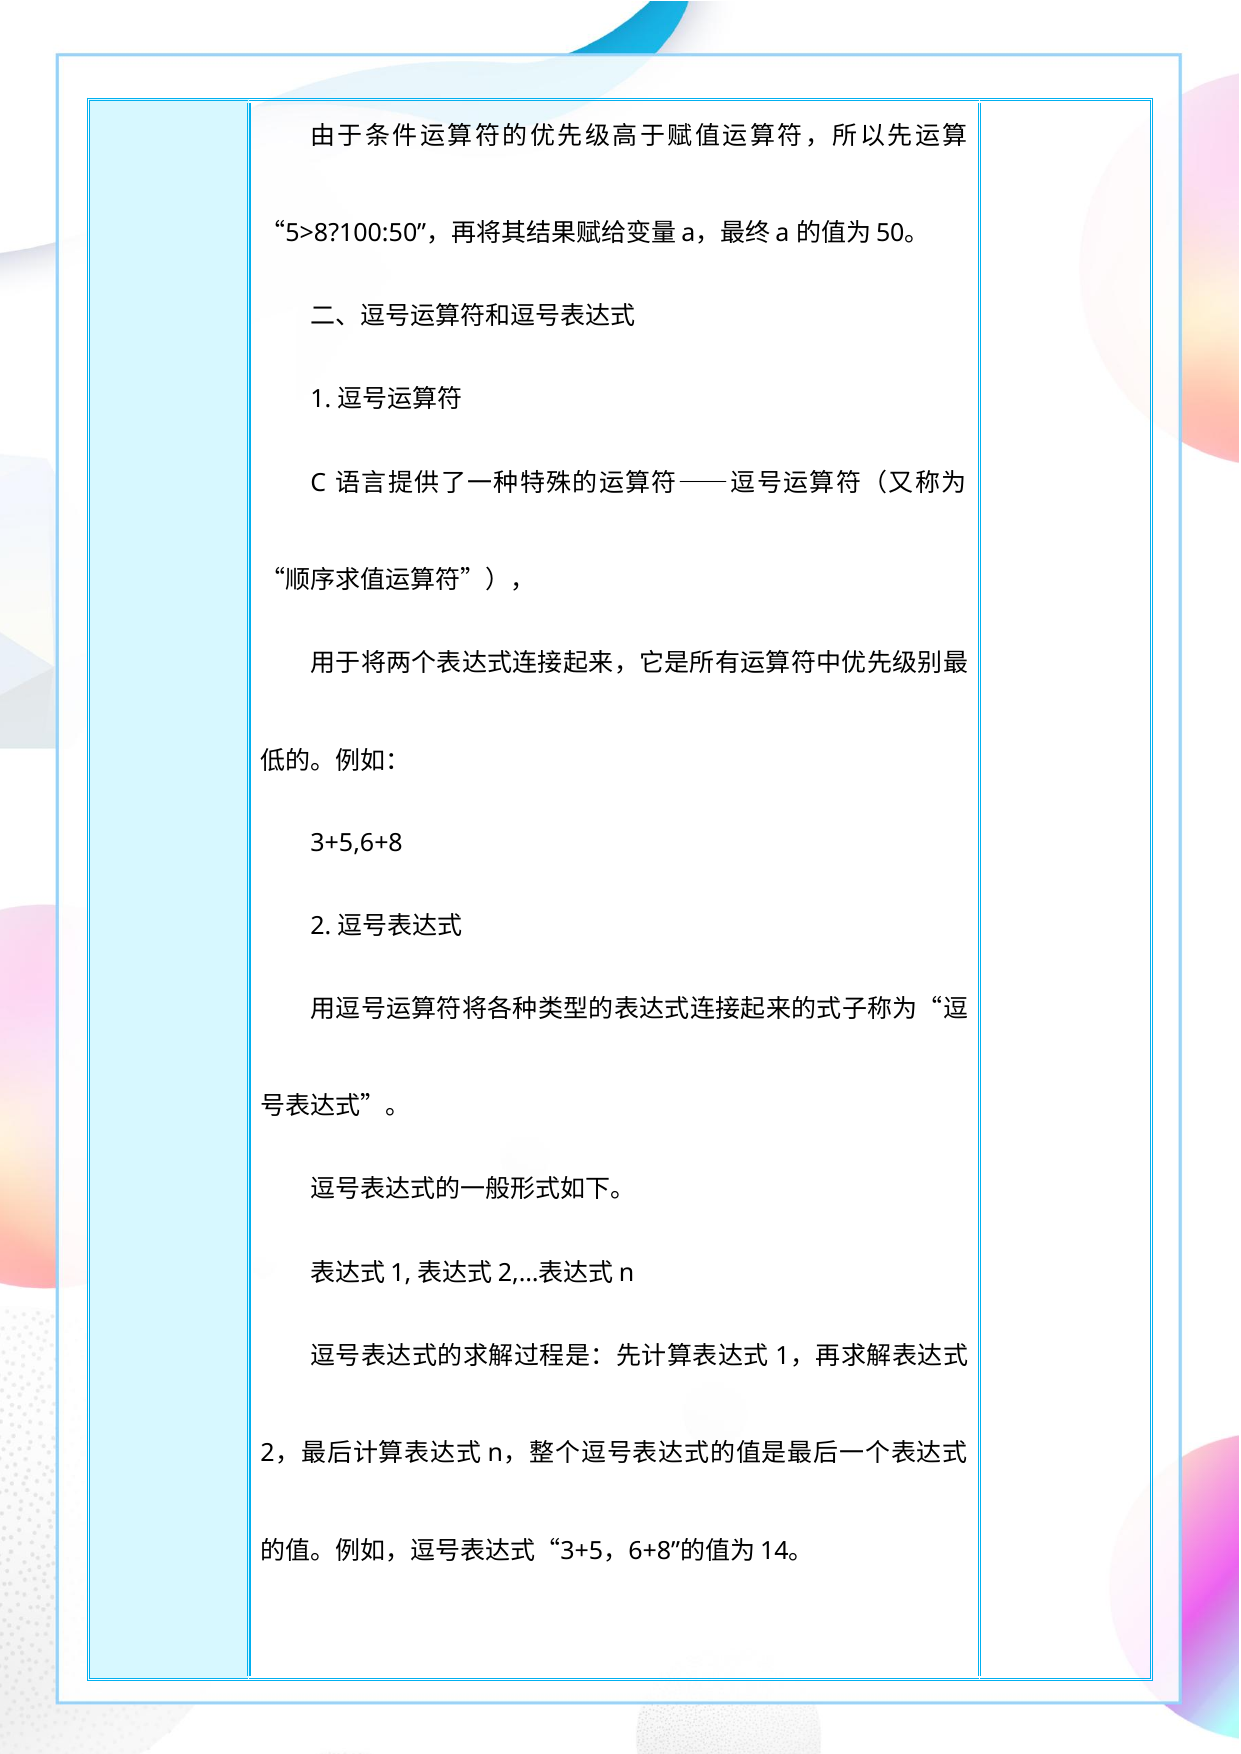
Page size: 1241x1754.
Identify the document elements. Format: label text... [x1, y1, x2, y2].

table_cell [980, 101, 1150, 1678]
table_cell 知识讲解（45min） [90, 99, 249, 1678]
picture [0, 1, 1239, 1754]
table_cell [249, 101, 979, 1678]
